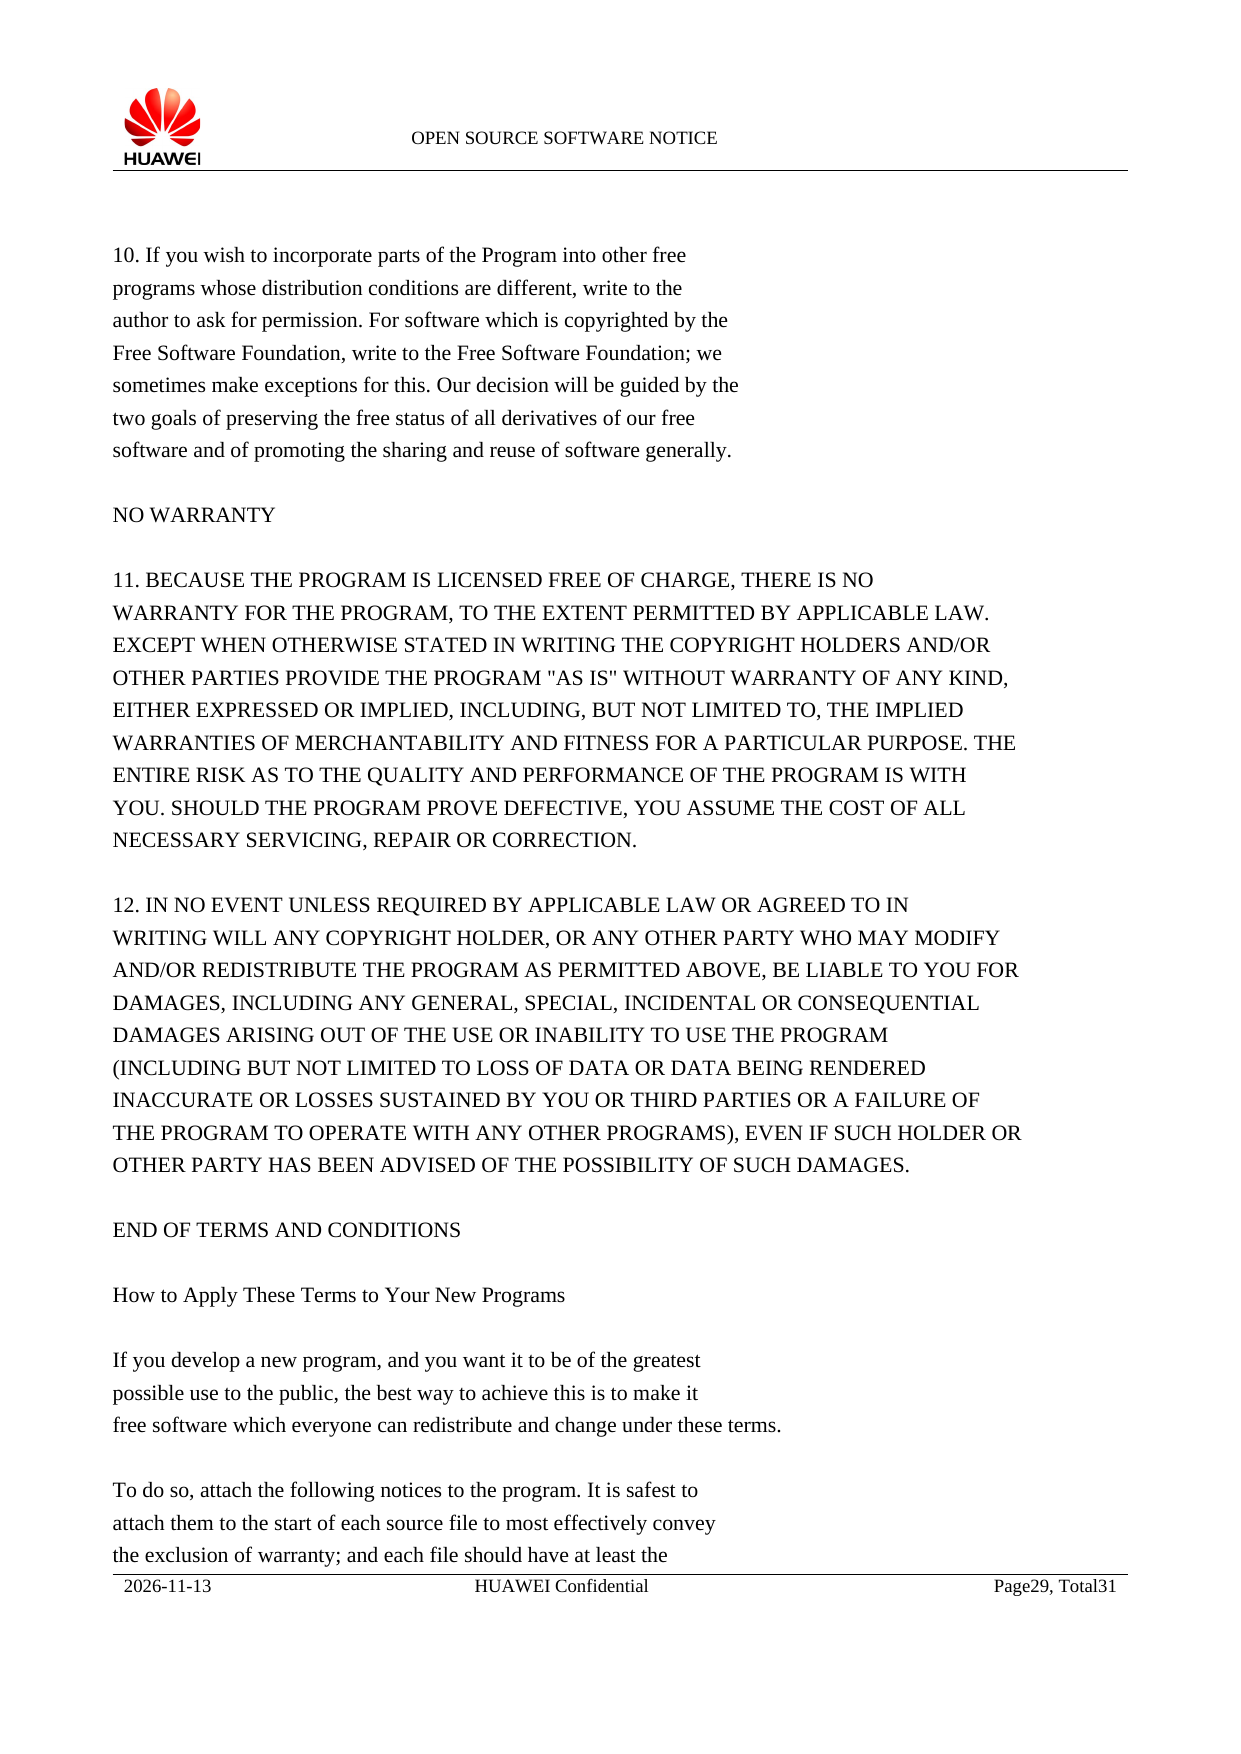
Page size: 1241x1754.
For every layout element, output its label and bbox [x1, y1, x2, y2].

picture [124, 88, 201, 165]
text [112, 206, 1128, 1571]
